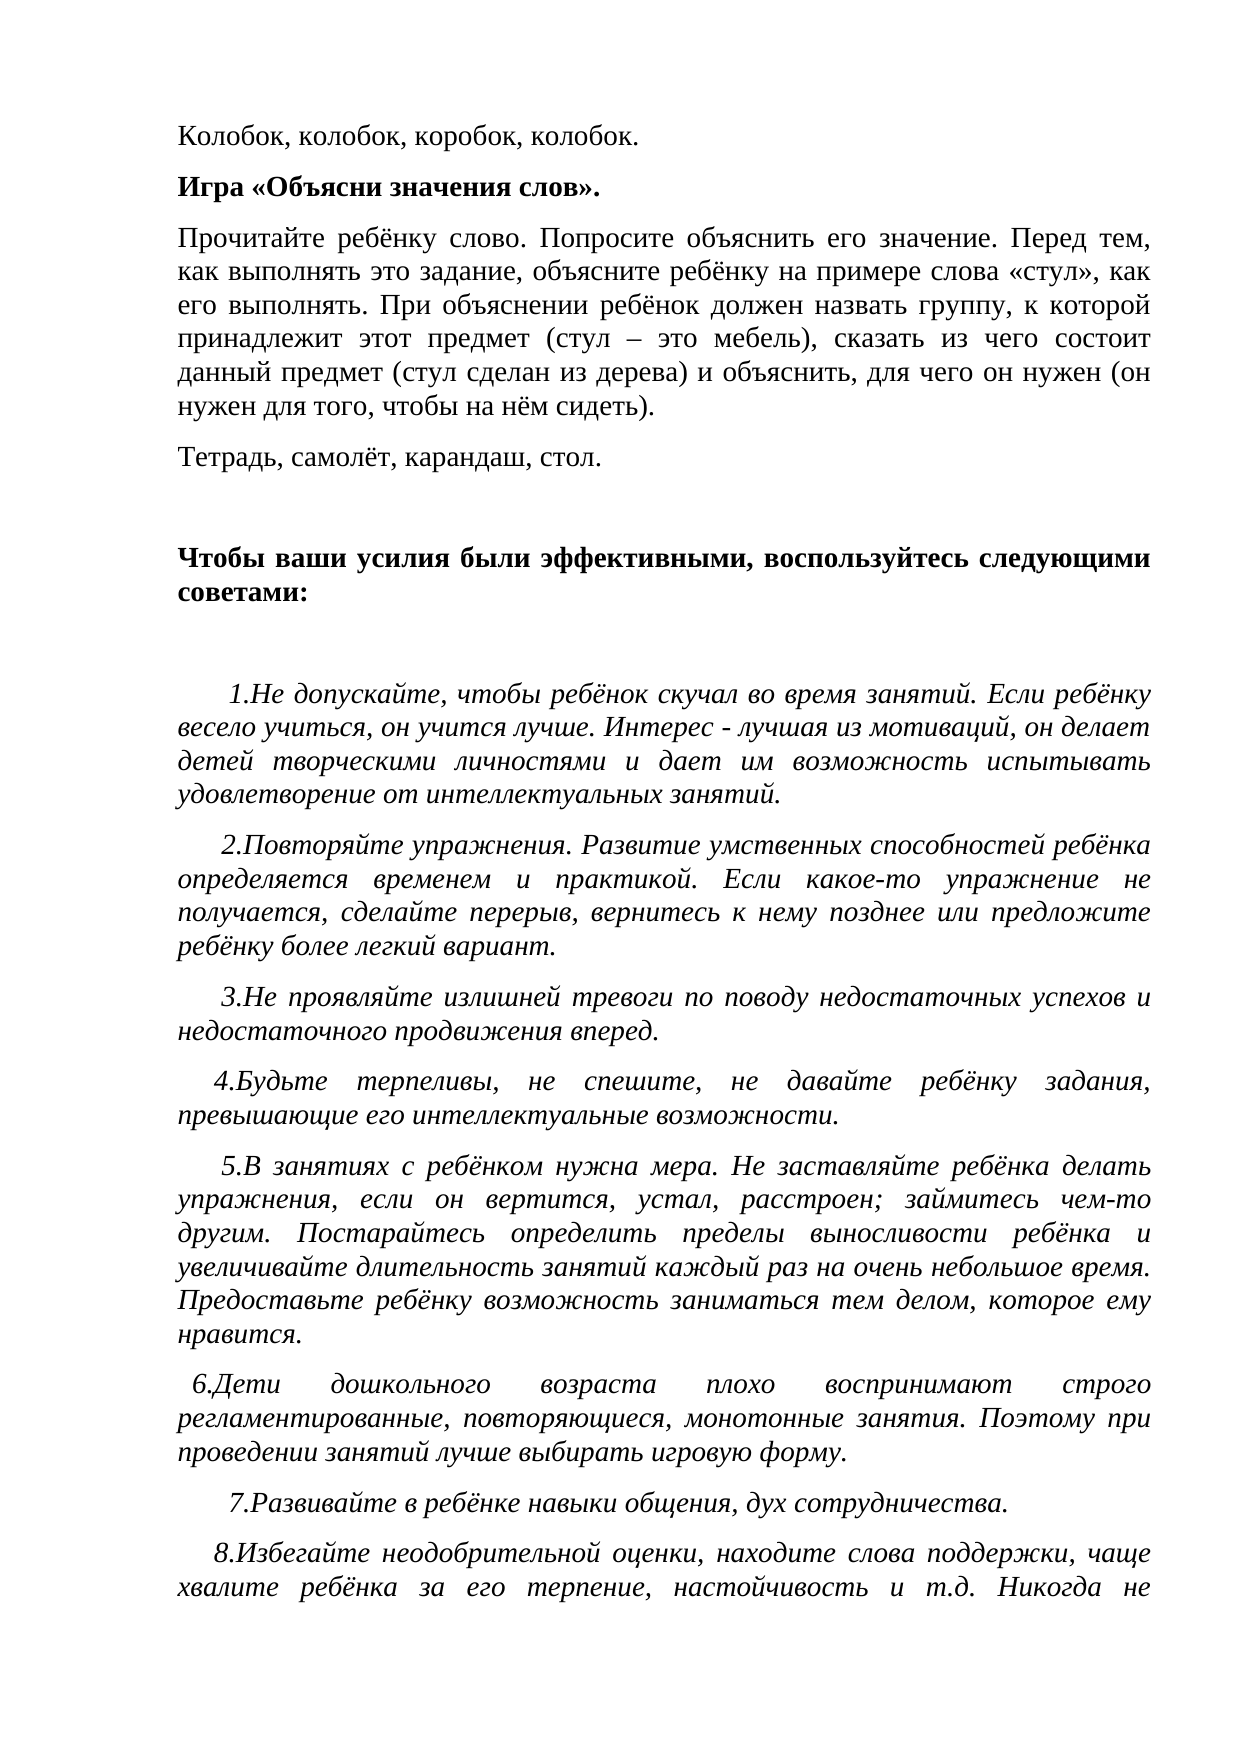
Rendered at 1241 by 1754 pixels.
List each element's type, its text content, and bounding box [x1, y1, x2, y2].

text 6.Дети дошкольного возраста плохо воспринимают строго регламентированные, повторяющиеся, монотонные занятия. Поэтому при проведении занятий лучше выбирать игровую форму. [177, 1367, 1152, 1467]
text 5.В занятиях с ребёнком нужна мера. Не заставляйте ребёнка делать упражнения, если он вертится, устал, расстроен; займитесь чем-то другим. Постарайтесь определить пределы выносливости ребёнка и увеличивайте длительность занятий каждый раз на очень небольшое время. Предоставьте ребёнку возможность заниматься тем делом, которое ему нравится. [177, 1148, 1152, 1349]
text 1.Не допускайте, чтобы ребёнок скучал во время занятий. Если ребёнку весело учиться, он учится лучше. Интерес - лучшая из мотиваций, он делает детей творческими личностями и дает им возможность испытывать удовлетворение от интеллектуальных занятий. [177, 676, 1152, 810]
text Прочитайте ребёнку слово. Попросите объяснить его значение. Перед тем, как выполнять это задание, объясните ребёнку на примере слова «стул», как его выполнять. При объяснении ребёнок должен назвать группу, к которой принадлежит этот предмет (стул – это мебель), сказать из чего состоит данный предмет (стул сделан из дерева) и объяснить, для чего он нужен (он нужен для того, чтобы на нём сидеть). [177, 220, 1152, 421]
text Колобок, колобок, коробок, колобок. [177, 118, 1152, 152]
text 3.Не проявляйте излишней тревоги по поводу недостаточных успехов и недостаточного продвижения вперед. [177, 979, 1152, 1046]
text 2.Повторяйте упражнения. Развитие умственных способностей ребёнка определяется временем и практикой. Если какое-то упражнение не получается, сделайте перерыв, вернитесь к нему позднее или предложите ребёнку более легкий вариант. [177, 827, 1152, 962]
text 4.Будьте терпеливы, не спешите, не давайте ребёнку задания, превышающие его интеллектуальные возможности. [177, 1063, 1152, 1131]
text Игра «Объясни значения слов». [177, 169, 1152, 203]
text Тетрадь, самолёт, карандаш, стол. [177, 439, 1152, 472]
text Чтобы ваши усилия были эффективными, воспользуйтесь следующими советами: [177, 541, 1152, 608]
text 7.Развивайте в ребёнке навыки общения, дух сотрудничества. [177, 1485, 1152, 1518]
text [177, 1536, 1152, 1603]
